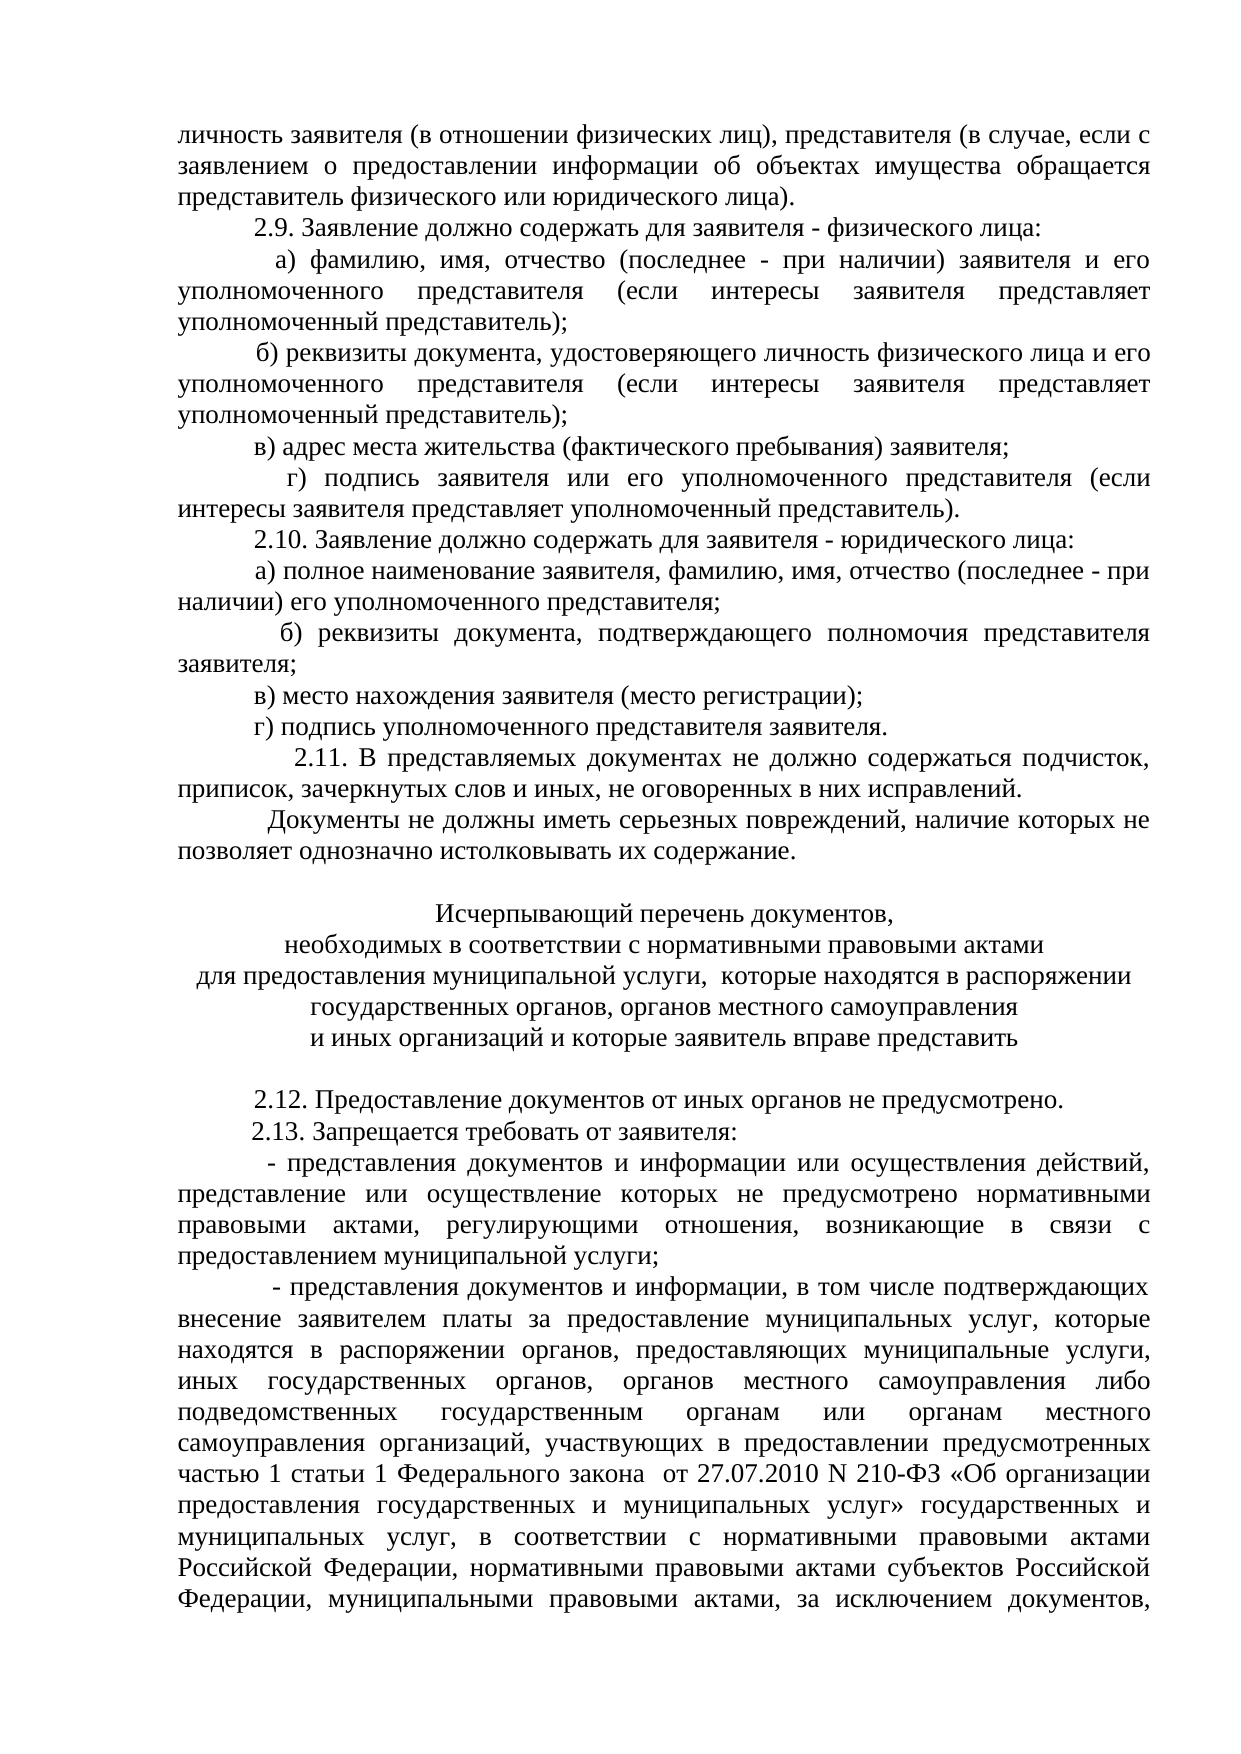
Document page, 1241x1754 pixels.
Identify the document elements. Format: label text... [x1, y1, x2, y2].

text в) место нахождения заявителя (место регистрации); [177, 679, 1152, 710]
text необходимых в соответствии с нормативными правовыми актами [177, 928, 1152, 959]
text 2.13. Запрещается требовать от заявителя: [177, 1115, 1152, 1146]
text государственных органов, органов местного самоуправления [177, 990, 1152, 1021]
text 2.12. Предоставление документов от иных органов не предусмотрено. [177, 1084, 1152, 1115]
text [177, 1271, 1152, 1613]
text для предоставления муниципальной услуги, которые находятся в распоряжении [177, 959, 1152, 990]
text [177, 118, 1152, 212]
text б) реквизиты документа, удостоверяющего личность физического лица и его уполномоченного представителя (если интересы заявителя представляет уполномоченный представитель); [177, 336, 1152, 429]
text а) полное наименование заявителя, фамилию, имя, отчество (последнее - при наличии) его уполномоченного представителя; [177, 554, 1152, 616]
text в) адрес места жительства (фактического пребывания) заявителя; [177, 429, 1152, 461]
text 2.9. Заявление должно содержать для заявителя - физического лица: [177, 212, 1152, 243]
text б) реквизиты документа, подтверждающего полномочия представителя заявителя; [177, 616, 1152, 679]
text Исчерпывающий перечень документов, [177, 897, 1152, 928]
text 2.10. Заявление должно содержать для заявителя - юридического лица: [177, 523, 1152, 554]
text 2.11. В представляемых документах не должно содержаться подчисток, приписок, зачеркнутых слов и иных, не оговоренных в них исправлений. [177, 741, 1152, 803]
text Документы не должны иметь серьезных повреждений, наличие которых не позволяет однозначно истолковывать их содержание. [177, 803, 1152, 866]
text г) подпись уполномоченного представителя заявителя. [177, 710, 1152, 741]
text г) подпись заявителя или его уполномоченного представителя (если интересы заявителя представляет уполномоченный представитель). [177, 461, 1152, 523]
text - представления документов и информации или осуществления действий, представление или осуществление которых не предусмотрено нормативными правовыми актами, регулирующими отношения, возникающие в связи с предоставлением муниципальной услуги; [177, 1146, 1152, 1271]
text а) фамилию, имя, отчество (последнее - при наличии) заявителя и его уполномоченного представителя (если интересы заявителя представляет уполномоченный представитель); [177, 243, 1152, 336]
text и иных организаций и которые заявитель вправе представить [177, 1021, 1152, 1052]
